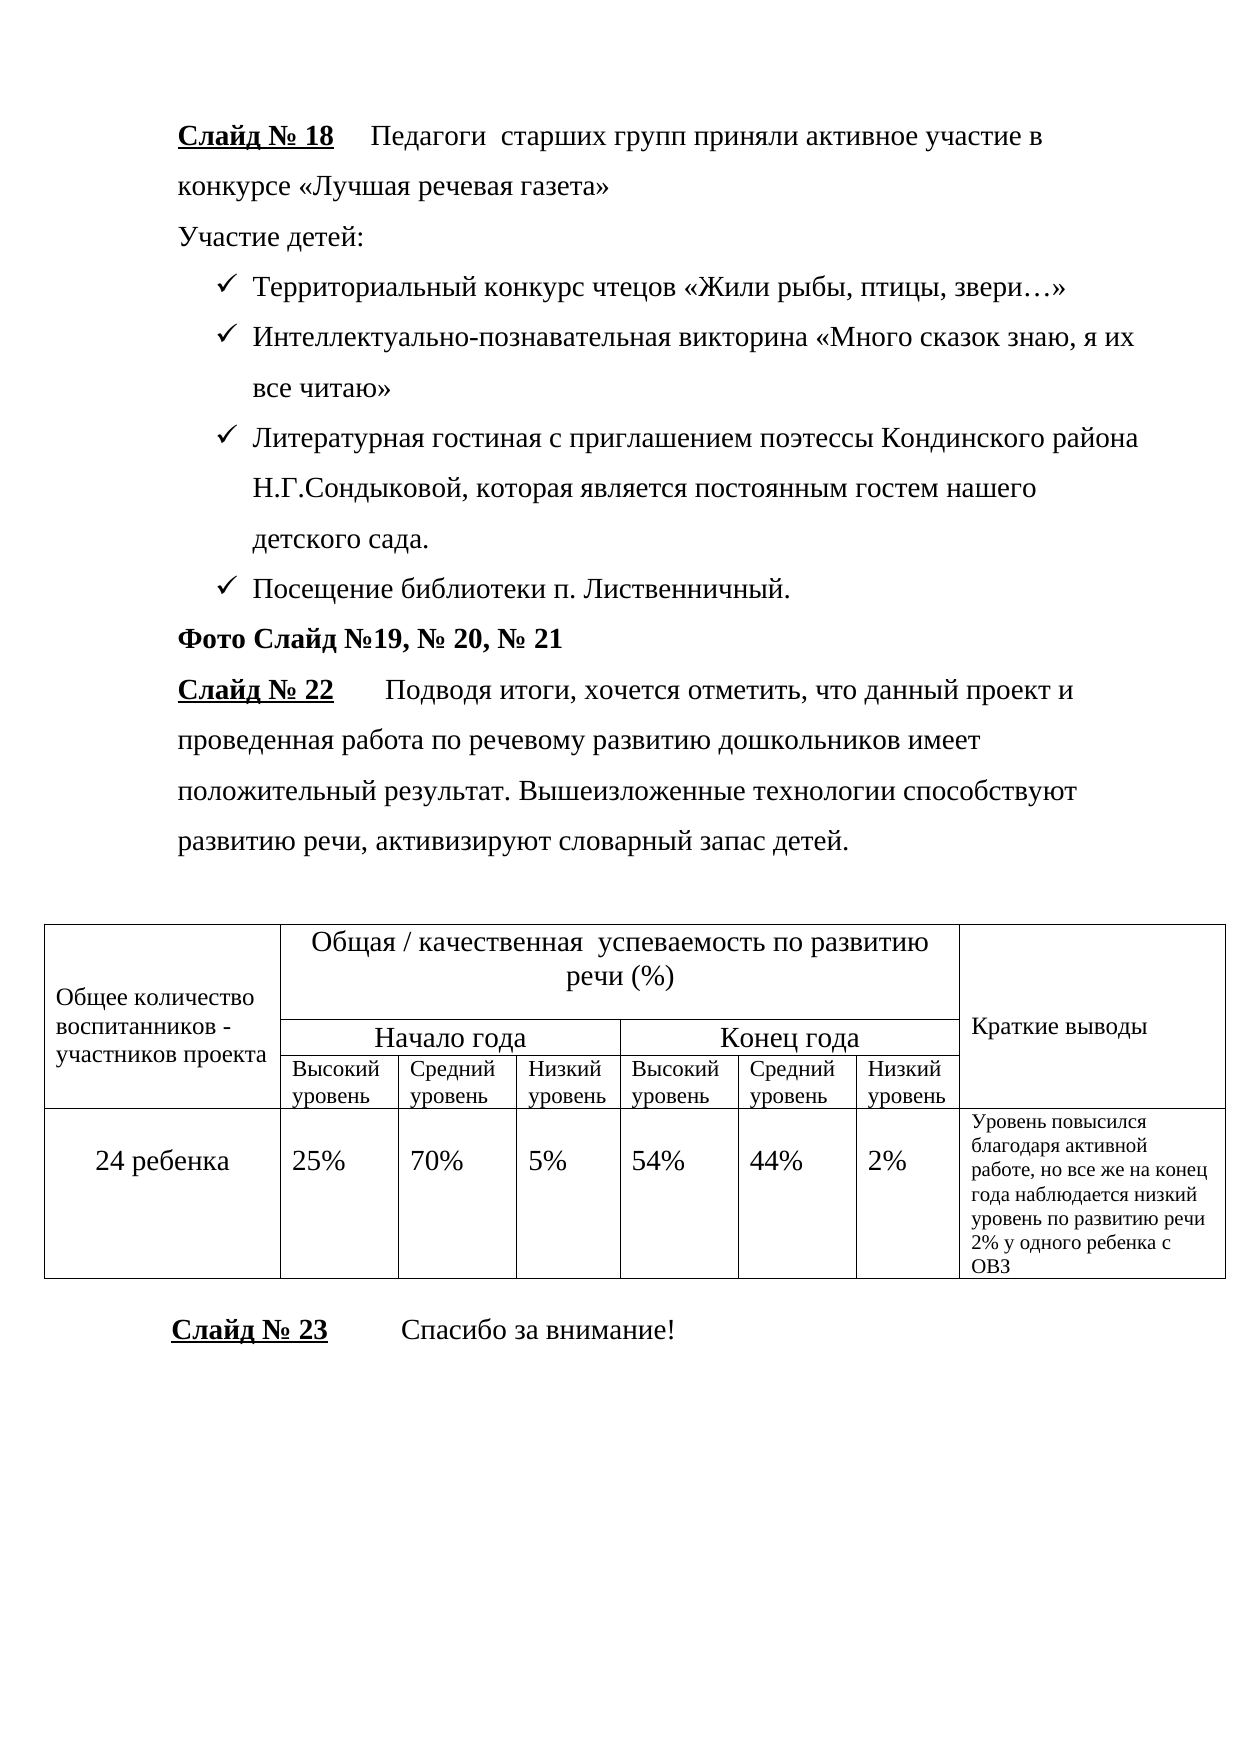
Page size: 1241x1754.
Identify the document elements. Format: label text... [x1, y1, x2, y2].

table_cell 54% [621, 1109, 738, 1278]
text Слайд № 18 Педагоги старших групп приняли активное участие в конкурсе «Лучшая речевая газета» [177, 118, 1152, 202]
table_cell 70% [399, 1109, 516, 1278]
table_cell Средний уровень [739, 1056, 856, 1108]
list Интеллектуально-познавательная викторина «Много сказок знаю, я их все читаю» [215, 319, 1152, 403]
table_header Общее количество воспитанников - участников проекта [45, 925, 280, 1108]
text Слайд № 23 Спасибо за внимание! [171, 1312, 1152, 1346]
table_cell Низкий уровень [857, 1056, 959, 1108]
table_cell Высокий уровень [621, 1056, 738, 1108]
text Слайд № 22 Подводя итоги, хочется отметить, что данный проект и проведенная работа по речевому развитию дошкольников имеет положительный результат. Вышеизложенные технологии способствуют развитию речи, активизируют словарный запас детей. [177, 672, 1152, 856]
table_header Краткие выводы [960, 925, 1225, 1108]
text Участие детей: [177, 219, 1152, 252]
table_cell 2% [857, 1109, 959, 1278]
table_cell Высокий уровень [281, 1056, 398, 1108]
table_cell Низкий уровень [517, 1056, 620, 1108]
table_cell Уровень повысился благодаря активной работе, но все же на конец года наблюдается низкий уровень по развитию речи 2% у одного ребенка с ОВЗ [960, 1109, 1225, 1278]
table_cell 44% [739, 1109, 856, 1278]
table_cell 24 ребенка [45, 1109, 280, 1278]
table_cell 5% [517, 1109, 620, 1278]
list Литературная гостиная с приглашением поэтессы Кондинского района Н.Г.Сондыковой, которая является постоянным гостем нашего детского сада. [215, 420, 1152, 554]
table_cell Конец года [621, 1020, 959, 1054]
text Фото Слайд №19, № 20, № 21 [177, 622, 1152, 655]
list Территориальный конкурс чтецов «Жили рыбы, птицы, звери…» [215, 269, 1152, 303]
table_cell Начало года [281, 1020, 620, 1054]
table_cell 25% [281, 1109, 398, 1278]
list Посещение библиотеки п. Лиственничный. [215, 571, 1152, 605]
table_header Общая / качественная успеваемость по развитию речи (%) [281, 925, 959, 1019]
table_cell Средний уровень [399, 1056, 516, 1108]
